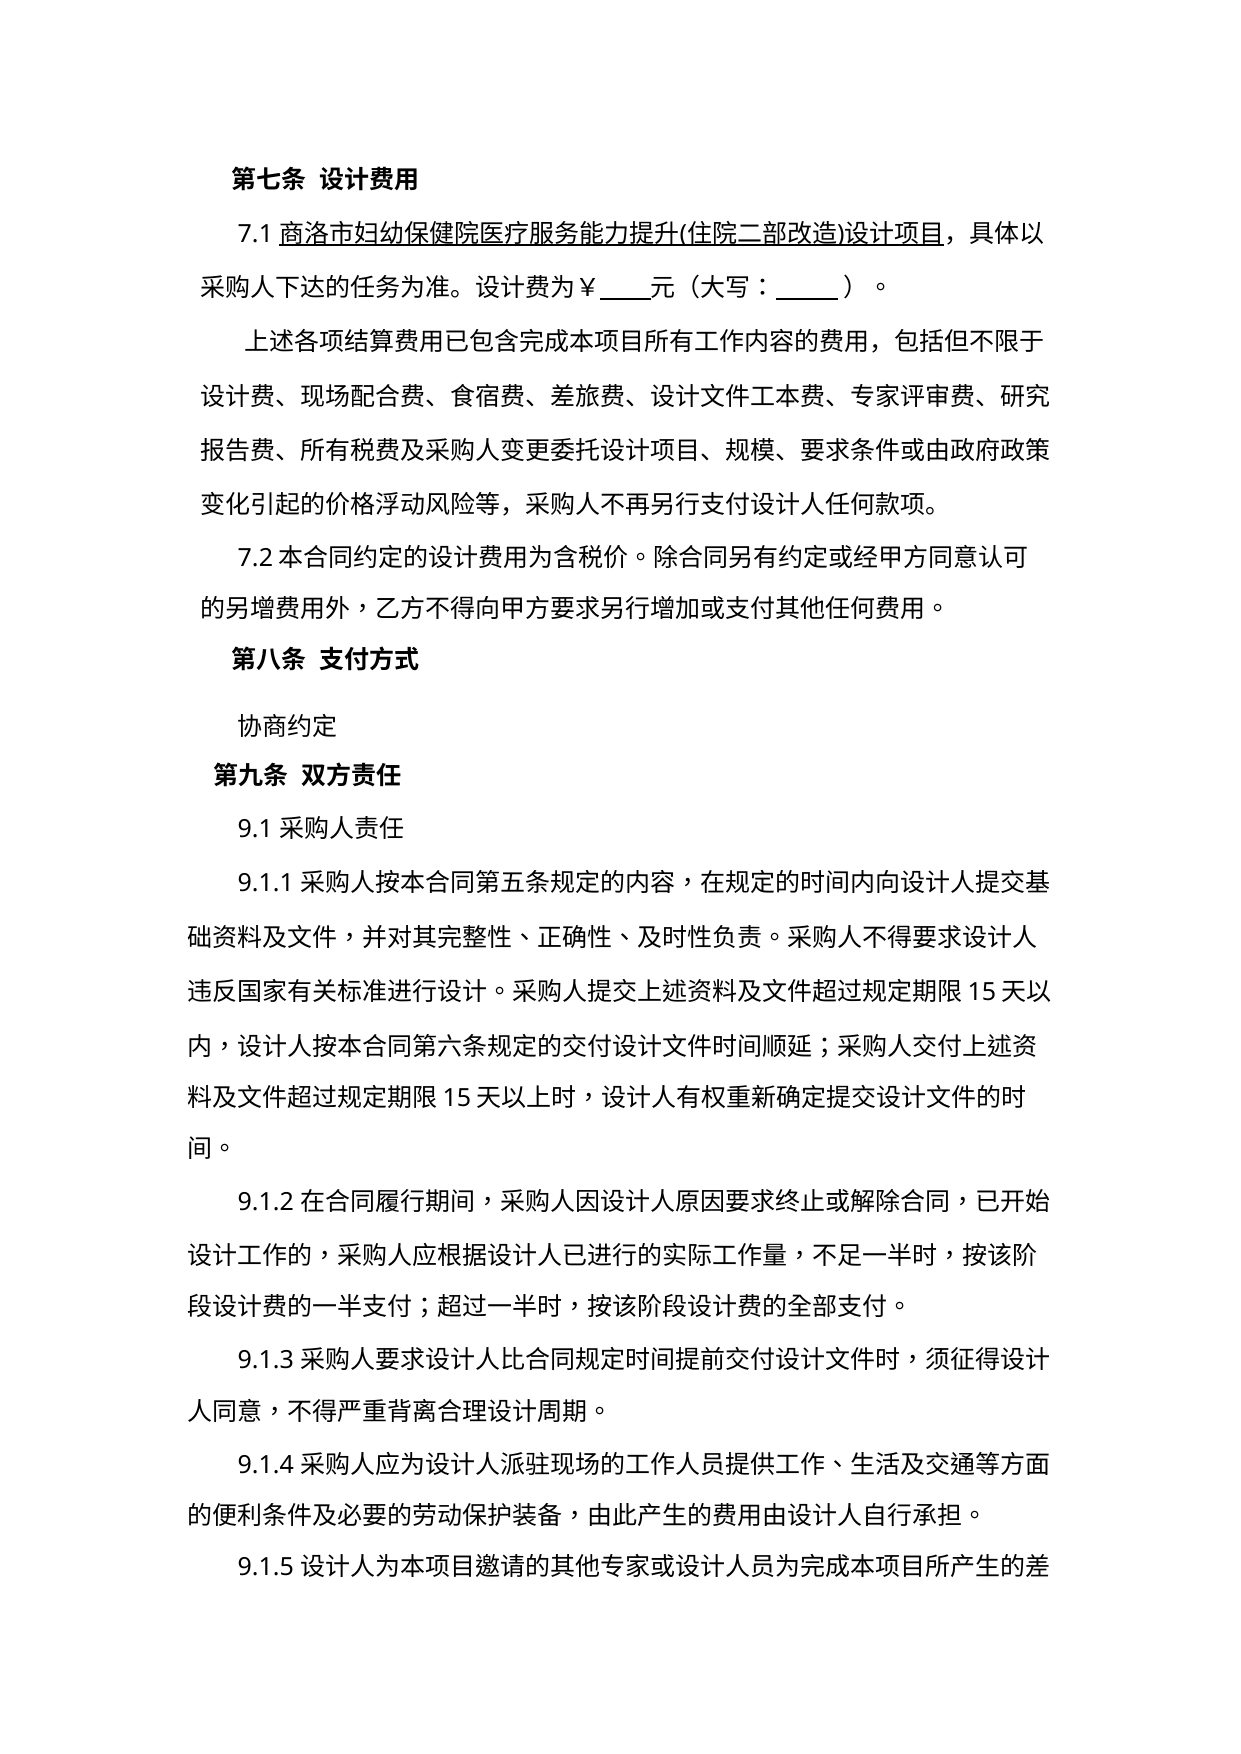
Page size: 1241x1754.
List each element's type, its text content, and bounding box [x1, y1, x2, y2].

text 9.1.4 采购人应为设计人派驻现场的工作人员提供工作、生活及交通等方面的便利条件及必要的劳动保护装备，由此产生的费用由设计人自行承担。 [187, 1444, 1053, 1531]
text 上述各项结算费用已包含完成本项目所有工作内容的费用，包括但不限于设计费、现场配合费、食宿费、差旅费、设计文件工本费、专家评审费、研究报告费、所有税费及采购人变更委托设计项目、规模、要求条件或由政府政策变化引起的价格浮动风险等，采购人不再另行支付设计人任何款项。 [200, 322, 1053, 521]
text 7.1 商洛市妇幼保健院医疗服务能力提升(住院二部改造)设计项目，具体以采购人下达的任务为准。设计费为￥ 元（大写： ）。 [200, 213, 1053, 304]
text 9.1.2 在合同履行期间，采购人因设计人原因要求终止或解除合同，已开始设计工作的，采购人应根据设计人已进行的实际工作量，不足一半时，按该阶段设计费的一半支付；超过一半时，按该阶段设计费的全部支付。 [187, 1181, 1053, 1323]
text 9.1.1 采购人按本合同第五条规定的内容，在规定的时间内向设计人提交基础资料及文件，并对其完整性、正确性、及时性负责。采购人不得要求设计人违反国家有关标准进行设计。采购人提交上述资料及文件超过规定期限15天以内，设计人按本合同第六条规定的交付设计文件时间顺延；采购人交付上述资料及文件超过规定期限15天以上时，设计人有权重新确定提交设计文件的时间。 [187, 863, 1053, 1164]
text 协商约定 [187, 692, 1053, 757]
text 7.2本合同约定的设计费用为含税价。除合同另有约定或经甲方同意认可的另增费用外，乙方不得向甲方要求另行增加或支付其他任何费用。 [200, 539, 1053, 624]
text 第九条 双方责任 [187, 757, 1053, 791]
text 第八条 支付方式 [187, 641, 1053, 675]
text 第七条 设计费用 [187, 162, 1053, 196]
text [187, 1548, 1053, 1582]
text 9.1 采购人责任 [187, 808, 1053, 845]
text 9.1.3 采购人要求设计人比合同规定时间提前交付设计文件时，须征得设计人同意，不得严重背离合理设计周期。 [187, 1340, 1053, 1427]
